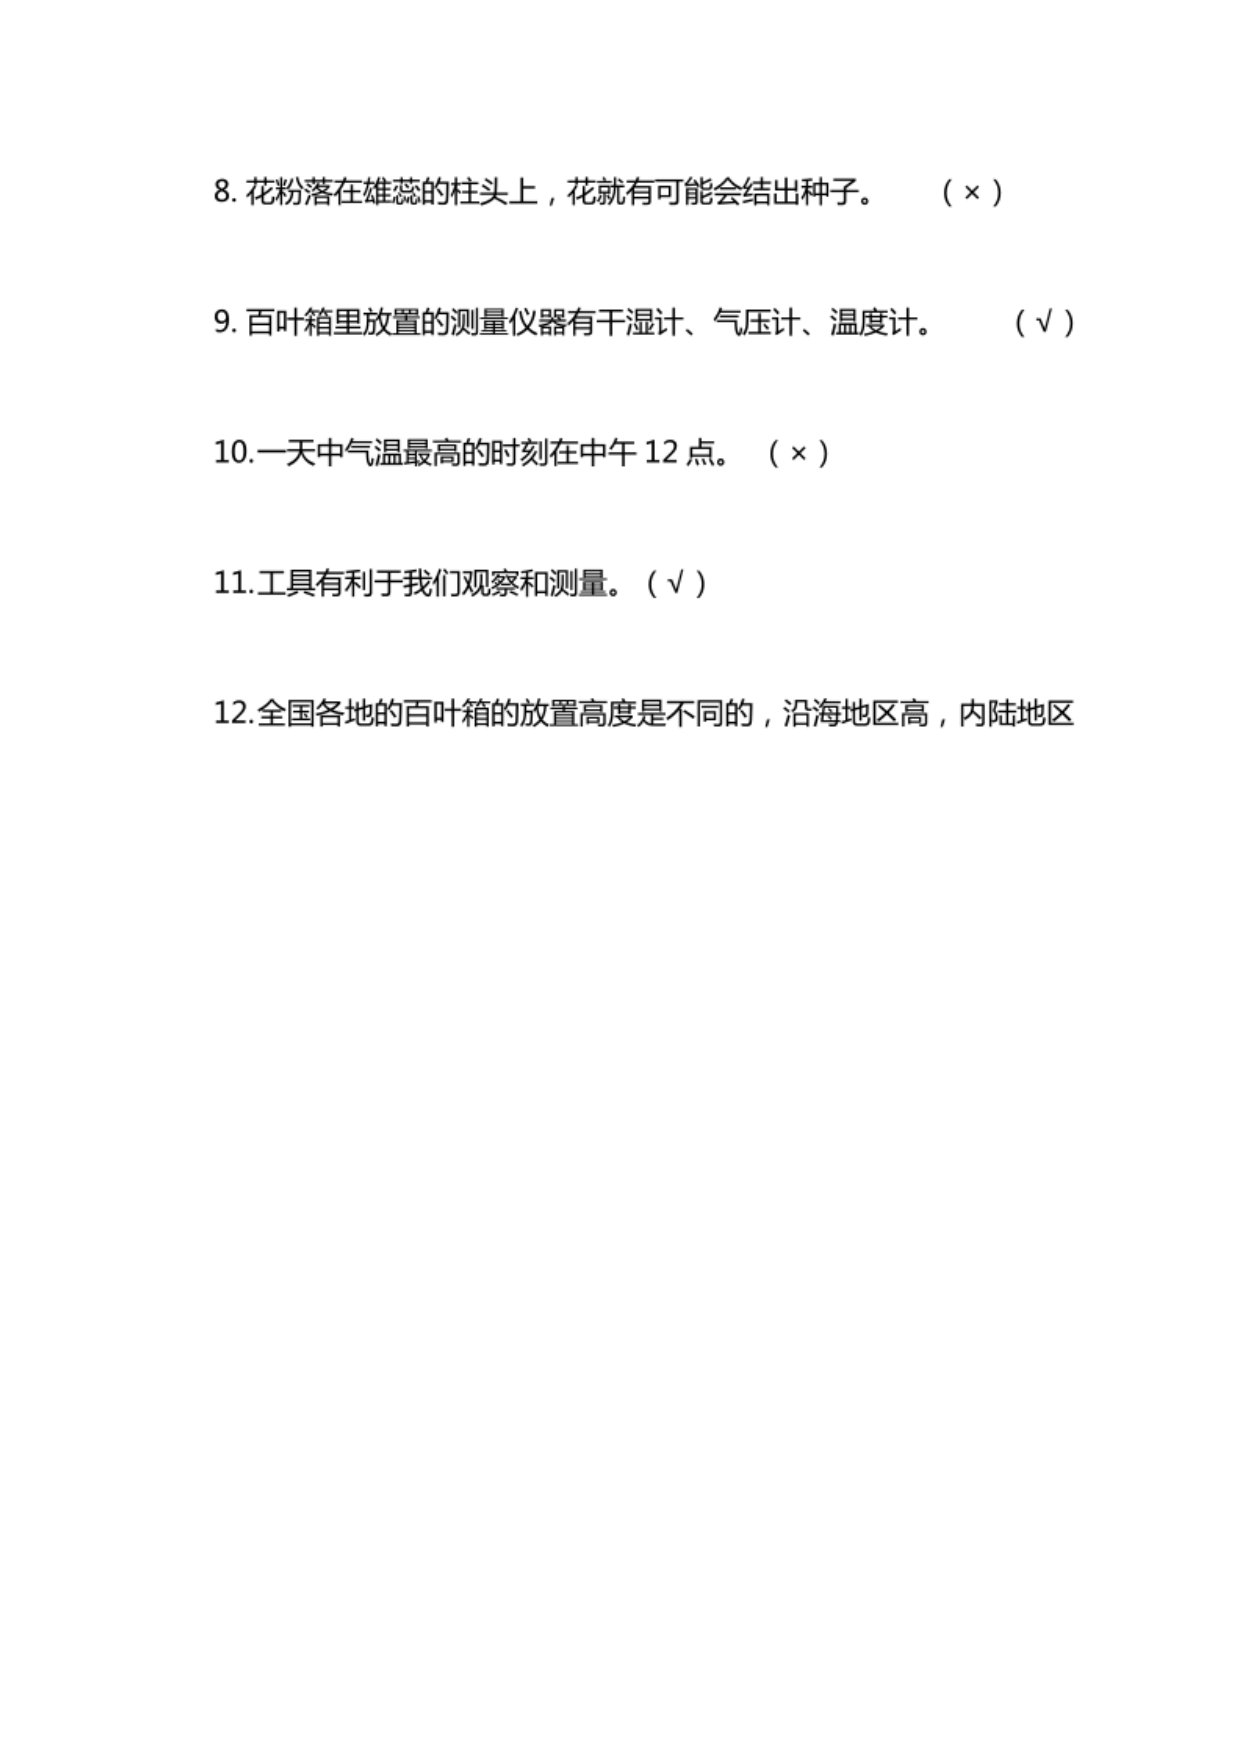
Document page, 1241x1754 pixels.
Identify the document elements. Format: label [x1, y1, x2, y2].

picture [187, 162, 1139, 744]
